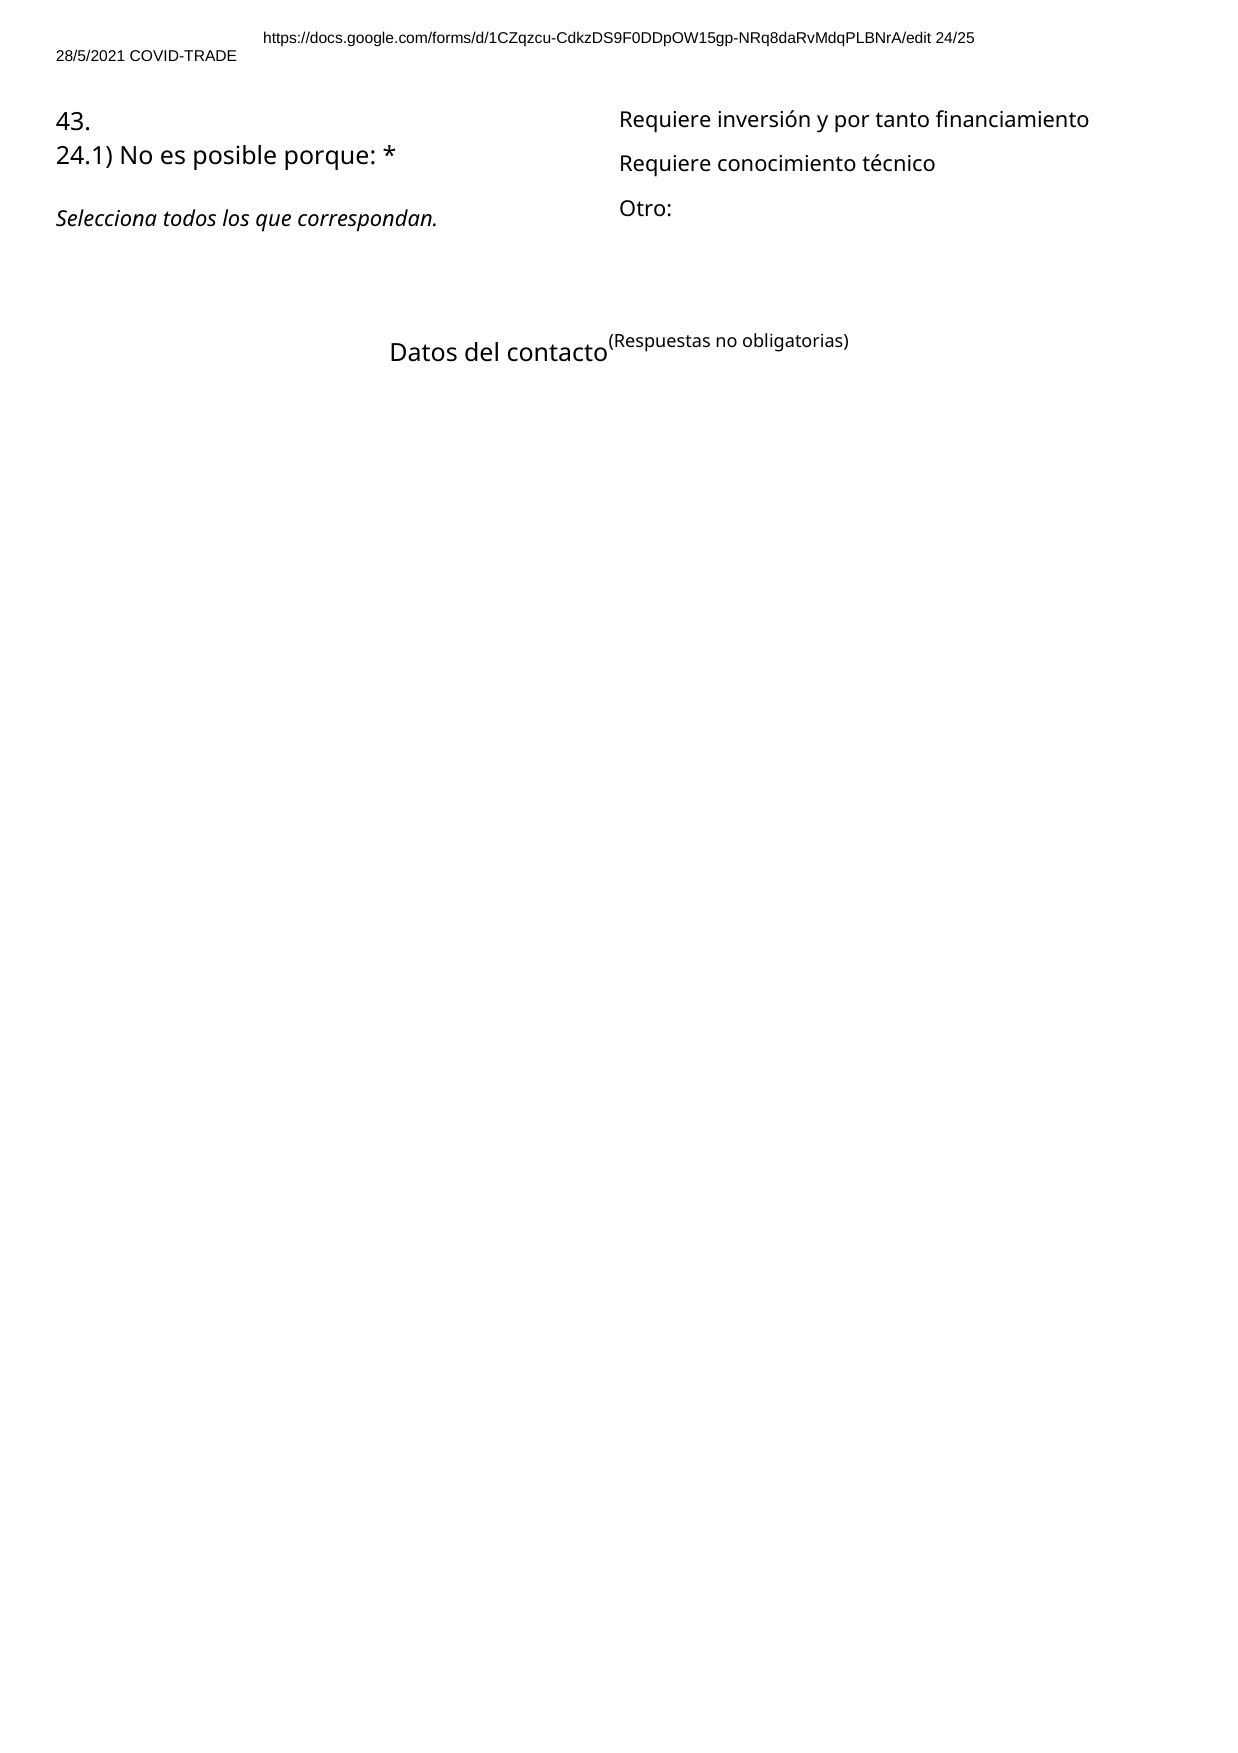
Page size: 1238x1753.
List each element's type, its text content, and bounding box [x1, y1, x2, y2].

text https://docs.google.com/forms/d/1CZqzcu-CdkzDS9F0DDpOW15gp-NRq8daRvMdqPLBNrA/edit 24/25 [56, 29, 1182, 47]
text 24.1) No es posible porque: * [56, 138, 619, 172]
text 28/5/2021 COVID-TRADE [56, 47, 1182, 65]
text 43. [56, 103, 619, 138]
text Requiere inversión y por tanto financiamiento Requiere conocimiento técnico [619, 103, 1182, 177]
text Selecciona todos los que correspondan. [56, 203, 619, 233]
text Datos del contacto(Respuestas no obligatorias) [56, 328, 1182, 371]
text Otro: [619, 193, 1182, 223]
